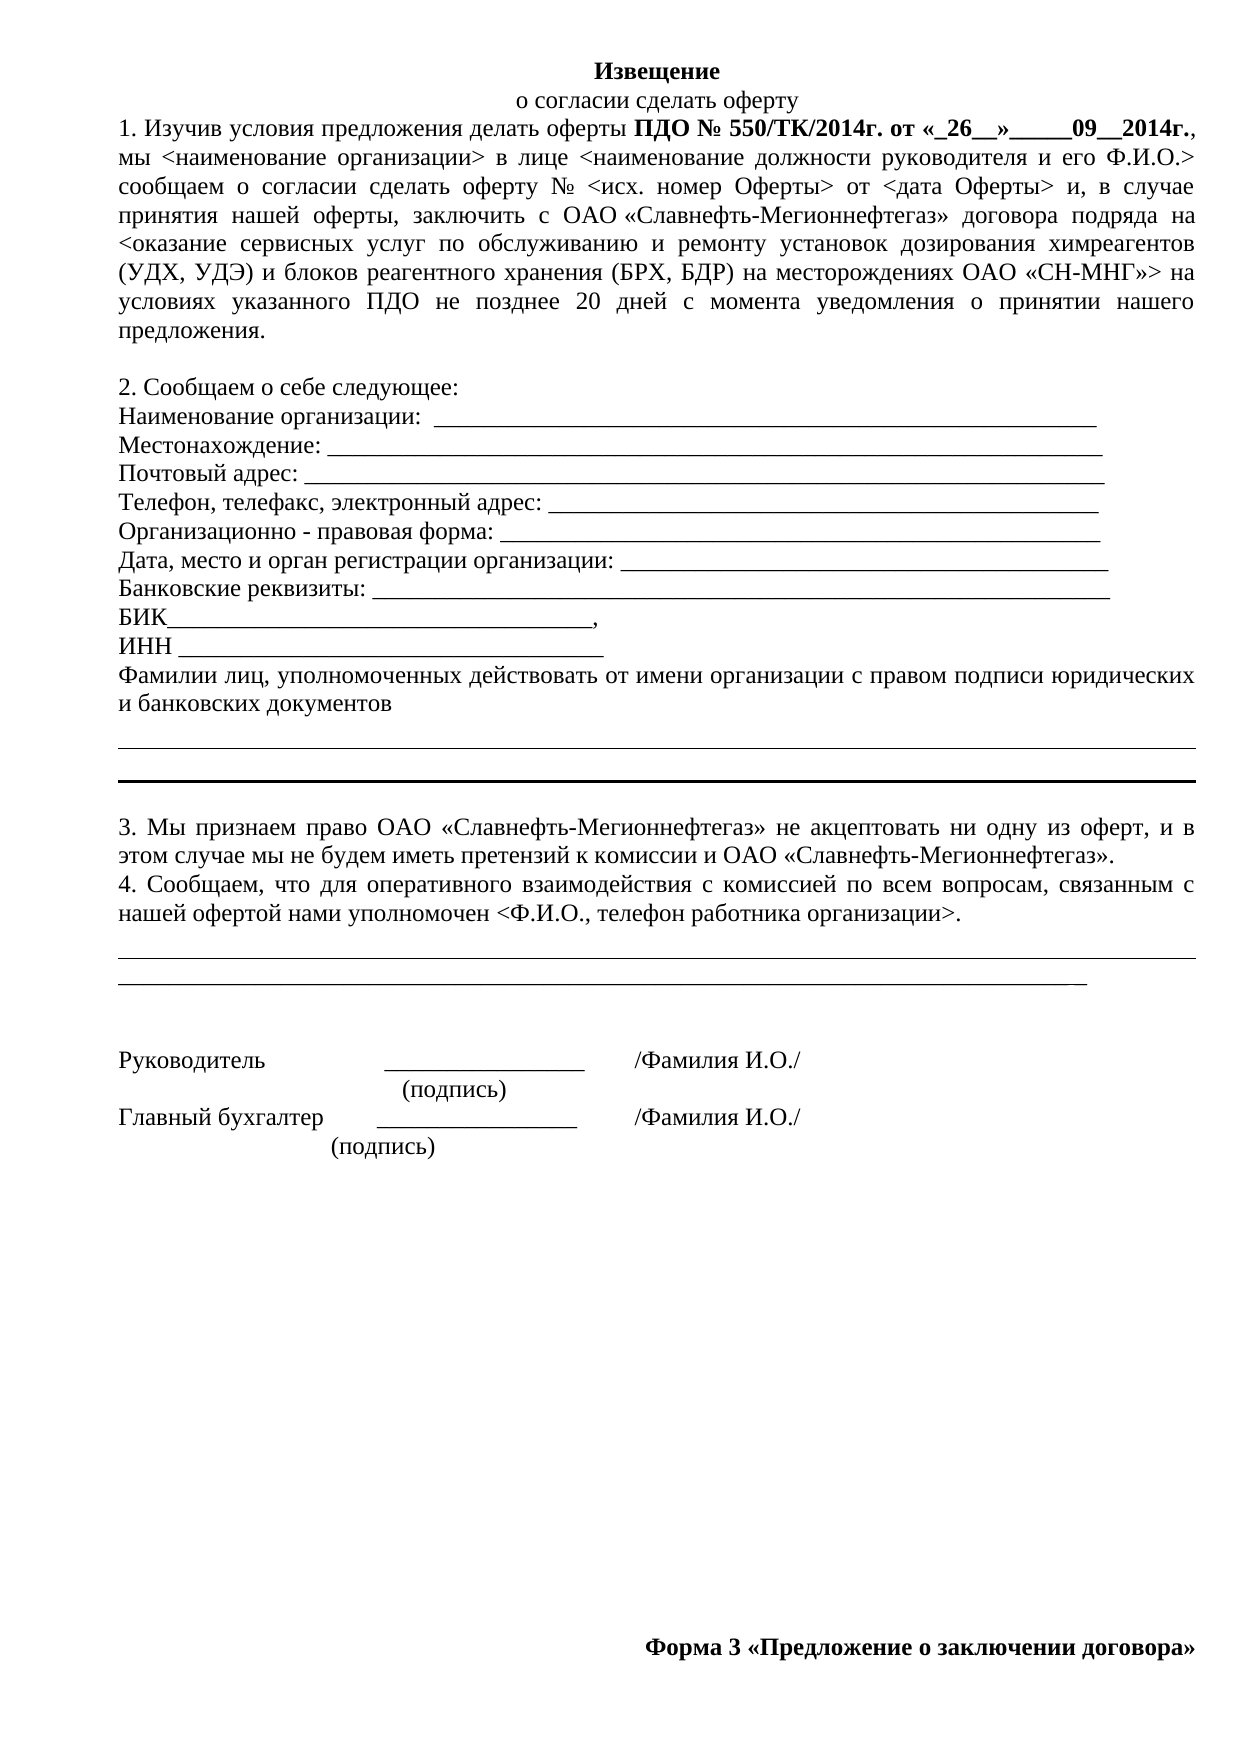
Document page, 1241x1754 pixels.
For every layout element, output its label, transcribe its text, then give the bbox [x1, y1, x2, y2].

text Извещение [118, 56, 1196, 85]
text (подпись) [118, 1131, 1196, 1160]
text Главный бухгалтер ________________ /Фамилия И.О./ [118, 1102, 1196, 1131]
text Местонахождение: ______________________________________________________________ [118, 430, 1196, 458]
text 3. Мы признаем право ОАО «Славнефть-Мегионнефтегаз» не акцептовать ни одну из оферт, и в этом случае мы не будем иметь претензий к комиссии и ОАО «Славнефть-Мегионнефтегаз». [118, 812, 1196, 869]
text Организационно - правовая форма: ________________________________________________ [118, 516, 1196, 545]
text 1. Изучив условия предложения делать оферты ПДО № 550/ТК/2014г. от «_26__»_____09__2014г., мы <наименование организации> в лице <наименование должности руководителя и его Ф.И.О.> сообщаем о согласии сделать оферту № <исх. номер Оферты> от <дата Оферты> и, в случае принятия нашей оферты, заключить с ОАО «Славнефть-Мегионнефтегаз» договора подряда на <оказание сервисных услуг по обслуживанию и ремонту установок дозирования химреагентов (УДХ, УДЭ) и блоков реагентного хранения (БРХ, БДР) на месторождениях ОАО «СН-МНГ»> на условиях указанного ПДО не позднее 20 дней с момента уведомления о принятии нашего предложения. [118, 113, 1196, 343]
text Почтовый адрес: ________________________________________________________________ [118, 458, 1196, 487]
text ИНН __________________________________ [118, 631, 1196, 660]
text Фамилии лиц, уполномоченных действовать от имени организации с правом подписи юридических и банковских документов [118, 660, 1196, 717]
text Банковские реквизиты: ___________________________________________________________ [118, 573, 1196, 602]
text Наименование организации: _____________________________________________________ [118, 401, 1196, 430]
text Дата, место и орган регистрации организации: _______________________________________ [118, 545, 1196, 573]
text (подпись) [118, 1074, 1196, 1102]
text Руководитель ________________ /Фамилия И.О./ [118, 1045, 1196, 1074]
text Форма 3 «Предложение о заключении договора» [118, 1632, 1196, 1661]
text о согласии сделать оферту [118, 85, 1196, 113]
text БИК__________________________________, [118, 602, 1196, 631]
text Телефон, телефакс, электронный адрес: ____________________________________________ [118, 487, 1196, 516]
text 2. Сообщаем о себе следующее: [118, 372, 1196, 401]
text ____________________________________________________________________________ _ [118, 959, 1196, 987]
text 4. Сообщаем, что для оперативного взаимодействия с комиссией по всем вопросам, связанным с нашей офертой нами уполномочен <Ф.И.О., телефон работника организации>. [118, 869, 1196, 927]
